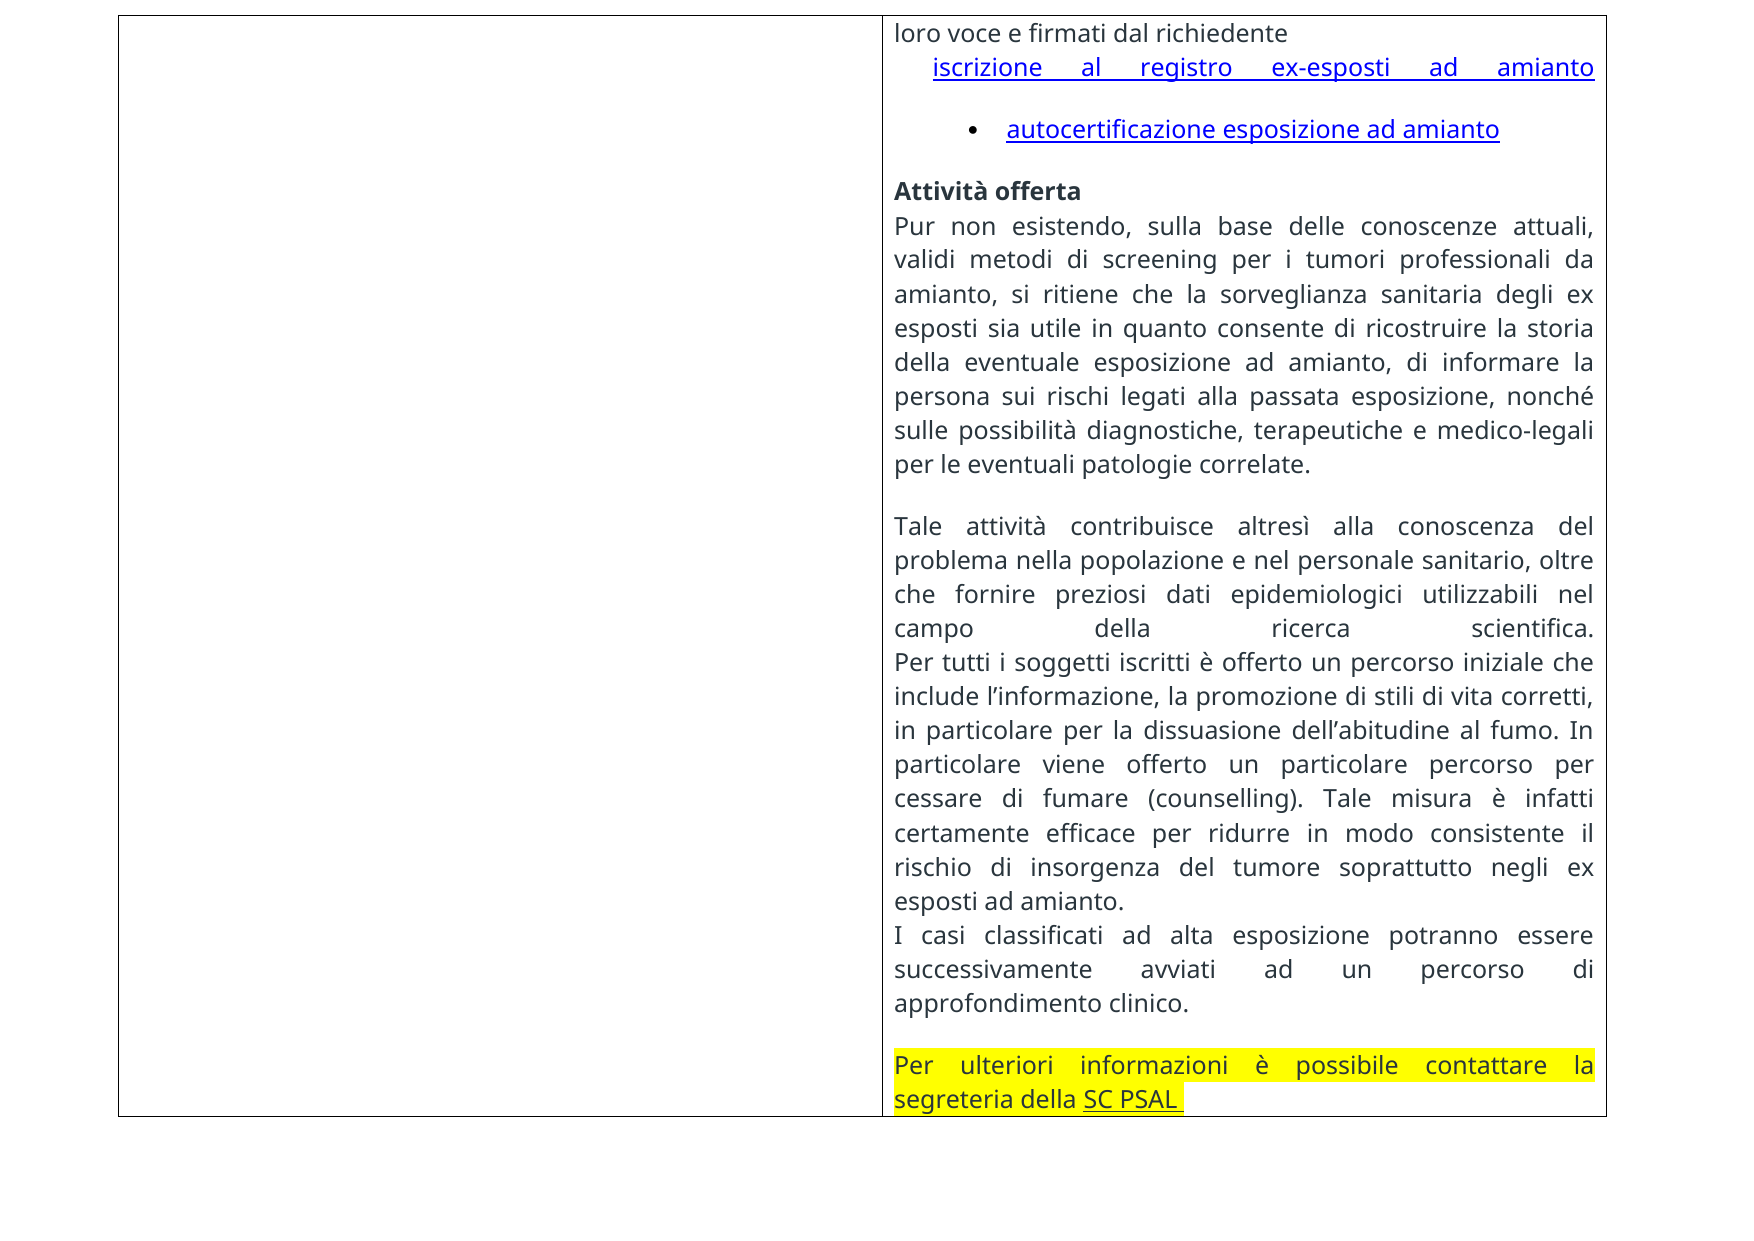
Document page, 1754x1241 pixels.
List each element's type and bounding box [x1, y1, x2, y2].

table_cell [119, 16, 882, 1116]
table_cell [883, 16, 1606, 1116]
